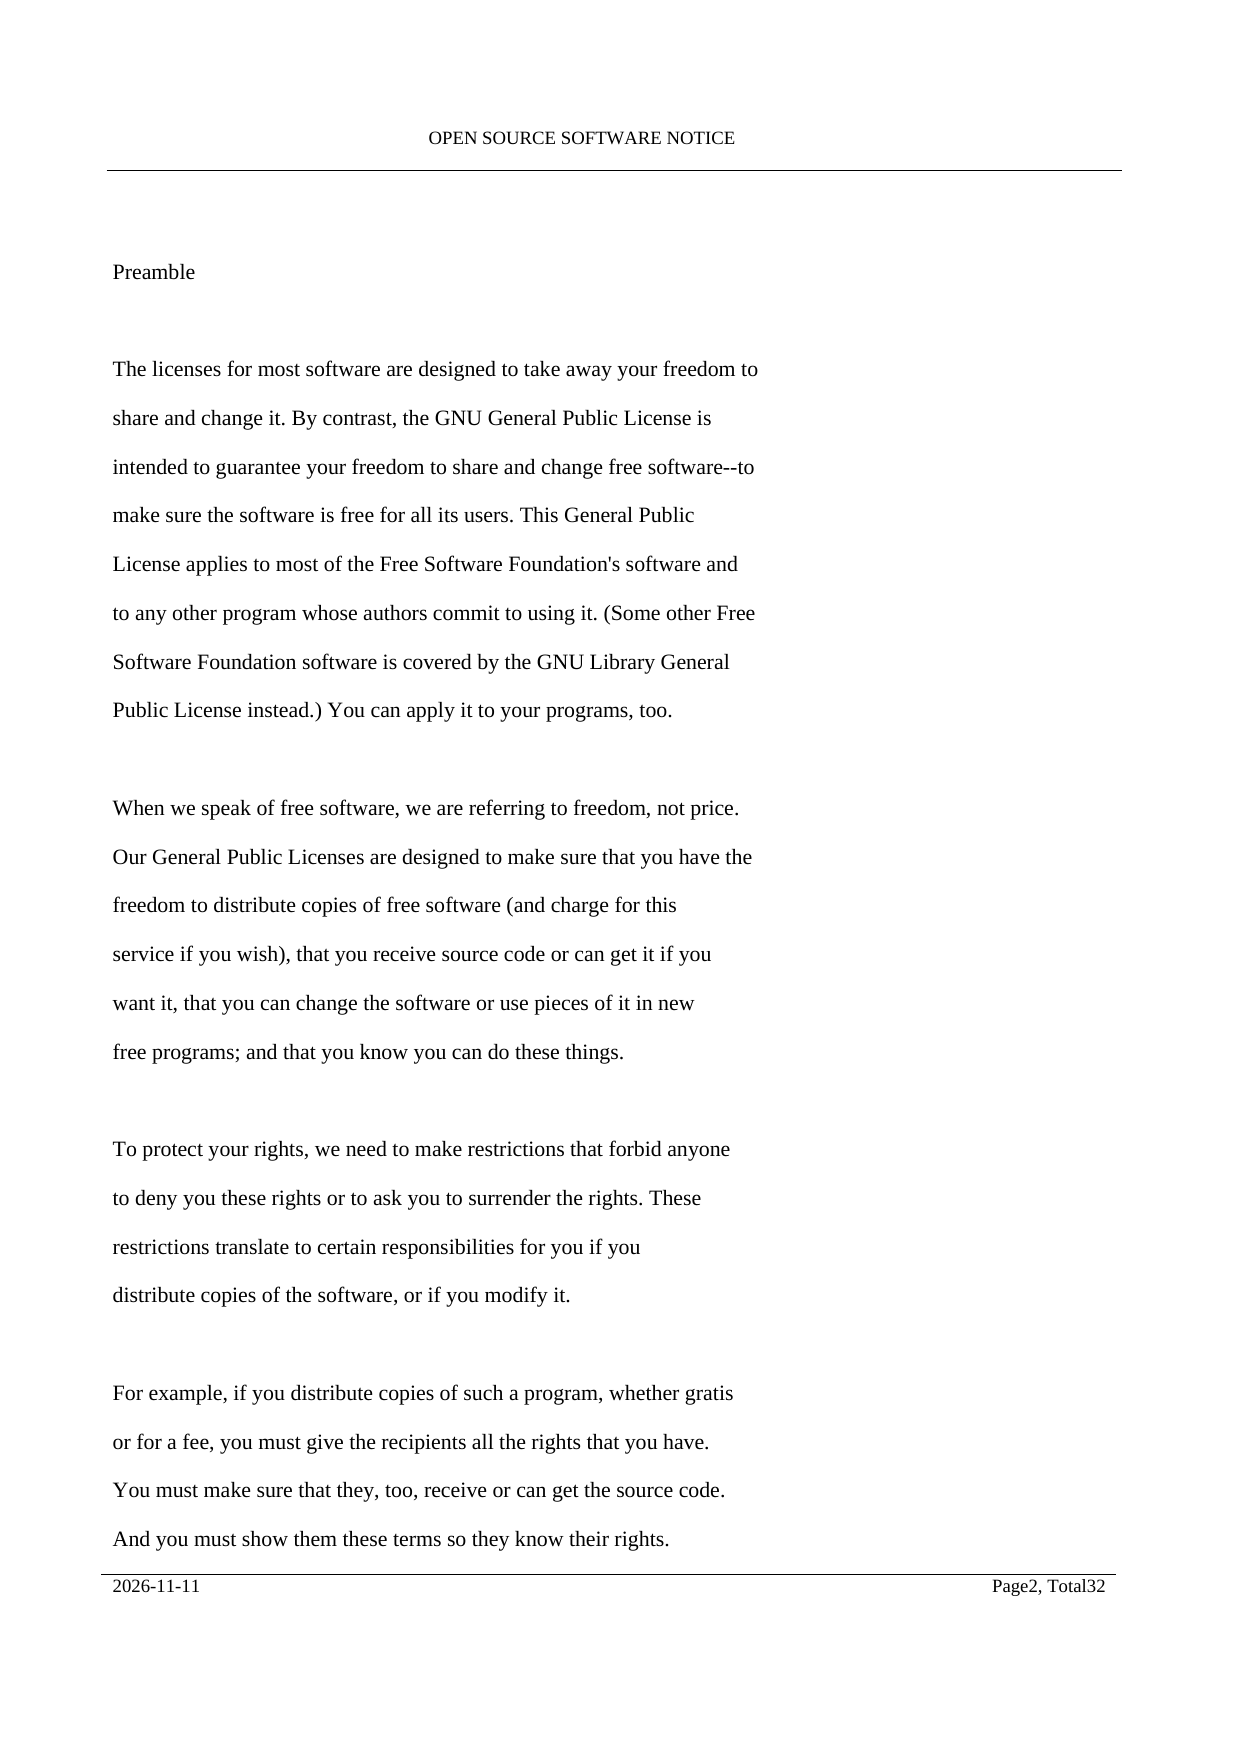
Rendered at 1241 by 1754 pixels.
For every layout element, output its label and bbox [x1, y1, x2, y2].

text [112, 206, 1128, 1555]
